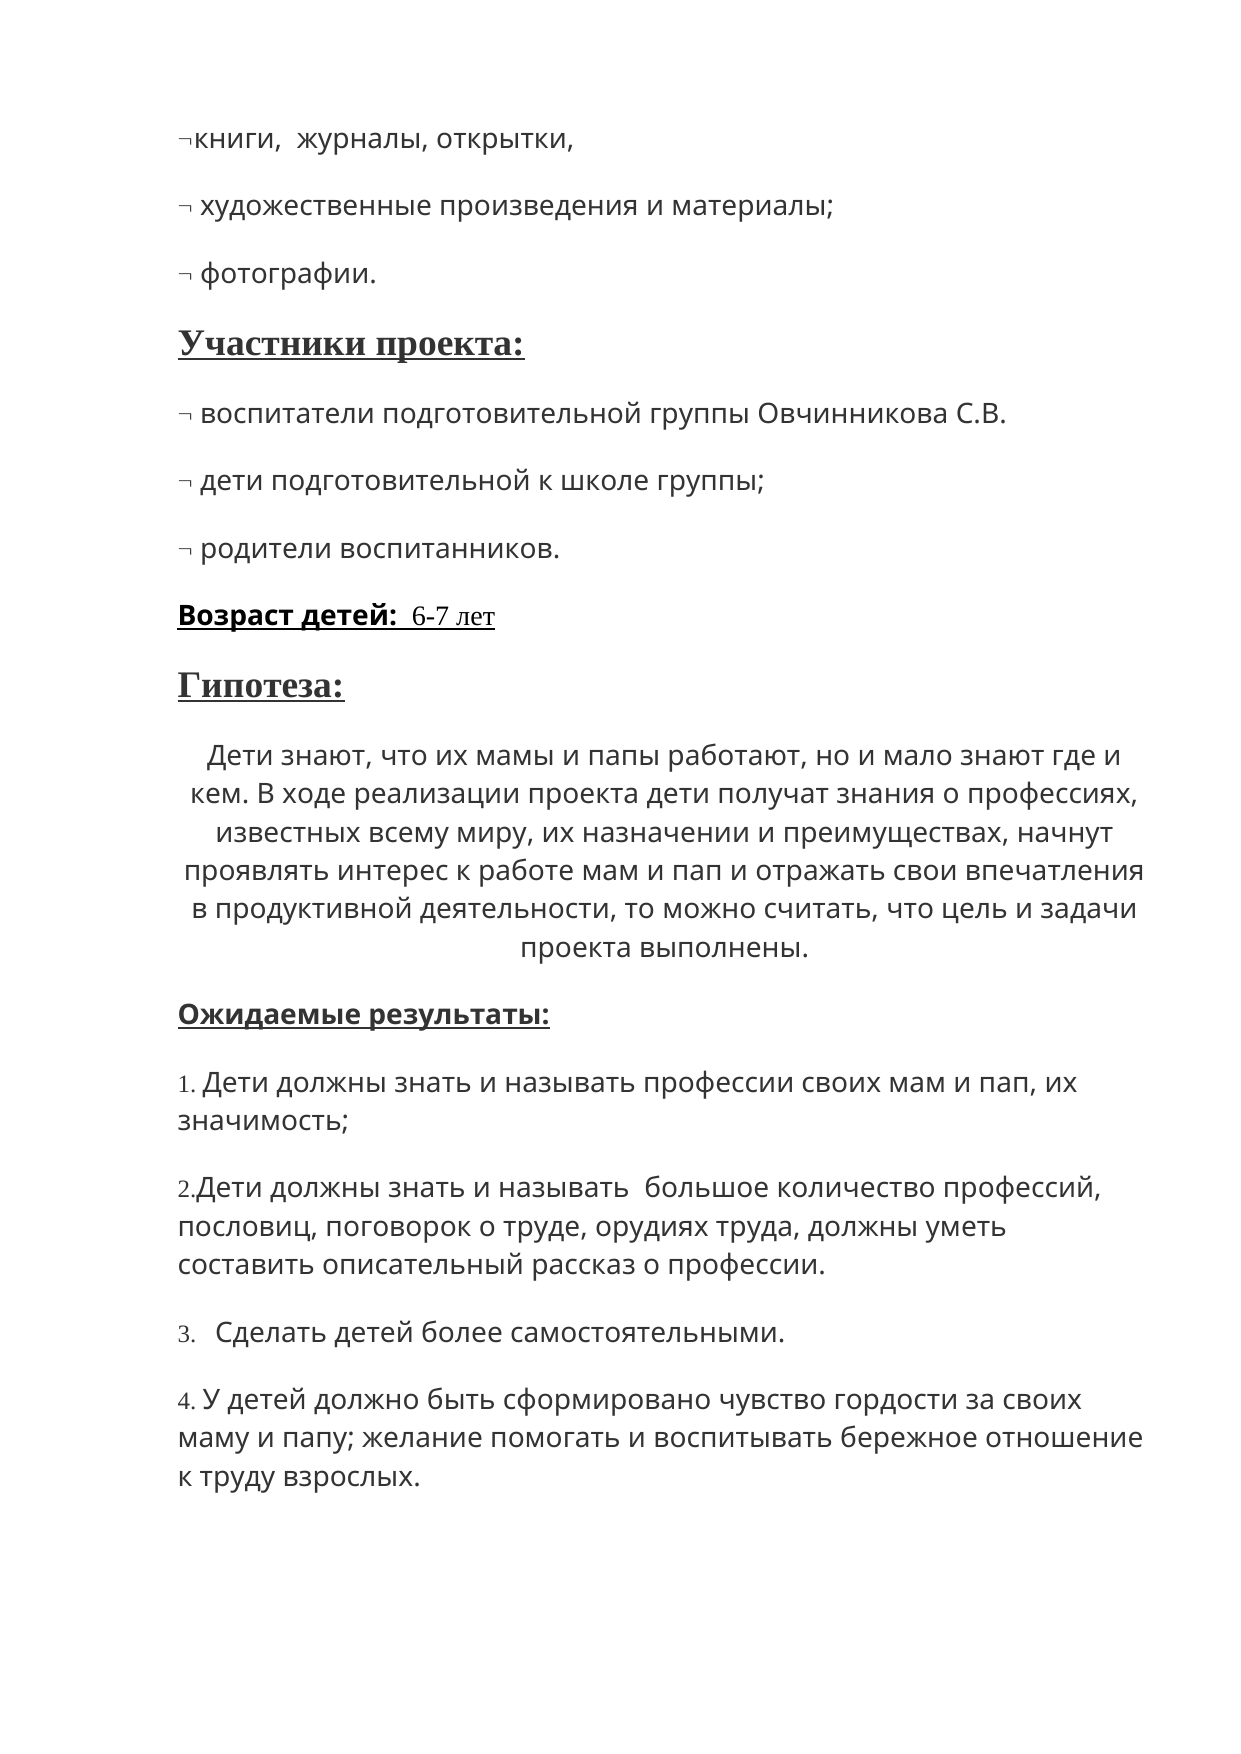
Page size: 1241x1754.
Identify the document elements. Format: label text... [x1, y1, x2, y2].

text 3. Сделать детей более самостоятельными. [177, 1312, 1152, 1350]
text художественные произведения и материалы; [177, 186, 1152, 224]
text книги, журналы, открытки, [177, 118, 1152, 156]
text Участники проекта: [177, 321, 1152, 364]
text 2.Дети должны знать и называть большое количество профессий, пословиц, поговорок о труде, орудиях труда, должны уметь составить описательный рассказ о профессии. [177, 1168, 1152, 1283]
text Дети знают, что их мамы и папы работают, но и мало знают где и кем. В ходе реализации проекта дети получат знания о профессиях, известных всему миру, их назначении и преимуществах, начнут проявлять интерес к работе мам и пап и отражать свои впечатления в продуктивной деятельности, то можно считать, что цель и задачи проекта выполнены. [177, 735, 1152, 965]
text 4. У детей должно быть сформировано чувство гордости за своих маму и папу; желание помогать и воспитывать бережное отношение к труду взрослых. [177, 1379, 1152, 1494]
text Ожидаемые результаты: [177, 994, 1152, 1033]
text фотографии. [177, 253, 1152, 291]
text воспитатели подготовительной группы Овчинникова С.В. [177, 393, 1152, 431]
text родители воспитанников. [177, 528, 1152, 566]
text Возраст детей: 6-7 лет [177, 595, 1152, 634]
text 1. Дети должны знать и называть профессии своих мам и пап, их значимость; [177, 1062, 1152, 1138]
text Гипотеза: [177, 663, 1152, 706]
text дети подготовительной к школе группы; [177, 460, 1152, 499]
